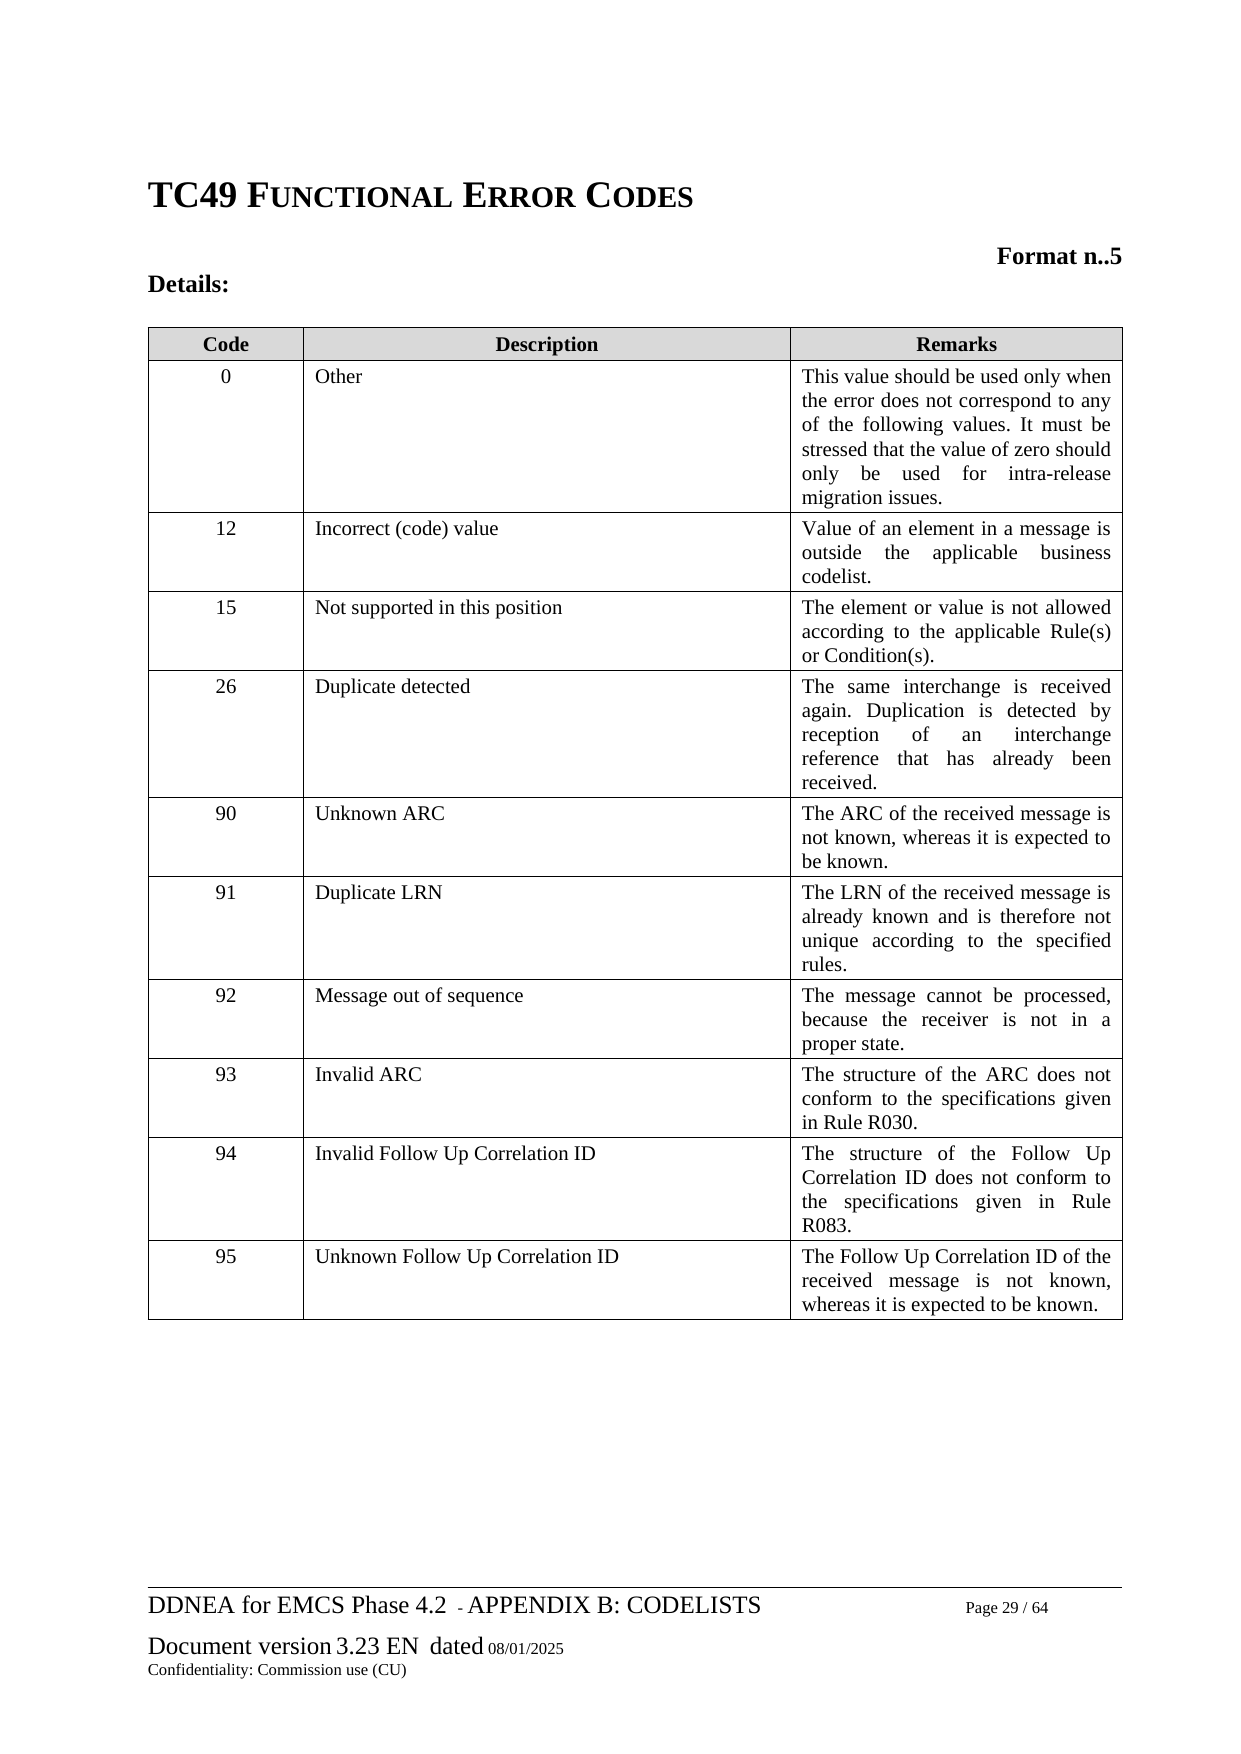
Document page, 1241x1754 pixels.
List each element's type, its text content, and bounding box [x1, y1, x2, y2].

table_cell The LRN of the received message is already known and is therefore not unique according to the specified rules. [791, 877, 1122, 979]
table_cell Duplicate detected [304, 671, 790, 797]
table_cell Unknown ARC [304, 798, 790, 876]
table_cell The element or value is not allowed according to the applicable Rule(s) or Condition(s). [791, 592, 1122, 670]
text Details: [148, 269, 1122, 298]
table_cell Invalid ARC [304, 1059, 790, 1137]
table_header Description [304, 328, 790, 360]
table_cell This value should be used only when the error does not correspond to any of the following values. It must be stressed that the value of zero should only be used for intra-release migration issues. [791, 361, 1122, 512]
table_cell Other [304, 361, 790, 512]
table_cell 91 [149, 877, 303, 979]
table_cell Not supported in this position [304, 592, 790, 670]
table_cell 15 [149, 592, 303, 670]
text TC49 Functional Error Codes [148, 173, 1122, 216]
table_cell The Follow Up Correlation ID of the received message is not known, whereas it is expected to be known. [791, 1241, 1122, 1319]
text Format n..5 [148, 241, 1122, 269]
table_cell 95 [149, 1241, 303, 1319]
table_cell 26 [149, 671, 303, 797]
table_cell Invalid Follow Up Correlation ID [304, 1138, 790, 1240]
table_cell The same interchange is received again. Duplication is detected by reception of an interchange reference that has already been received. [791, 671, 1122, 797]
table_cell Unknown Follow Up Correlation ID [304, 1241, 790, 1319]
table_cell 12 [149, 513, 303, 591]
table_cell The ARC of the received message is not known, whereas it is expected to be known. [791, 798, 1122, 876]
table_cell 90 [149, 798, 303, 876]
table_cell 0 [149, 361, 303, 512]
table_cell Message out of sequence [304, 980, 790, 1058]
table_cell Duplicate LRN [304, 877, 790, 979]
table_header Code [149, 328, 303, 360]
table_cell Incorrect (code) value [304, 513, 790, 591]
table_cell The structure of the Follow Up Correlation ID does not conform to the specifications given in Rule R083. [791, 1138, 1122, 1240]
table_cell 92 [149, 980, 303, 1058]
table_header Remarks [791, 328, 1122, 360]
table_cell Value of an element in a message is outside the applicable business codelist. [791, 513, 1122, 591]
table_cell 93 [149, 1059, 303, 1137]
table_cell The structure of the ARC does not conform to the specifications given in Rule R030. [791, 1059, 1122, 1137]
table_cell The message cannot be processed, because the receiver is not in a proper state. [791, 980, 1122, 1058]
table_cell 94 [149, 1138, 303, 1240]
